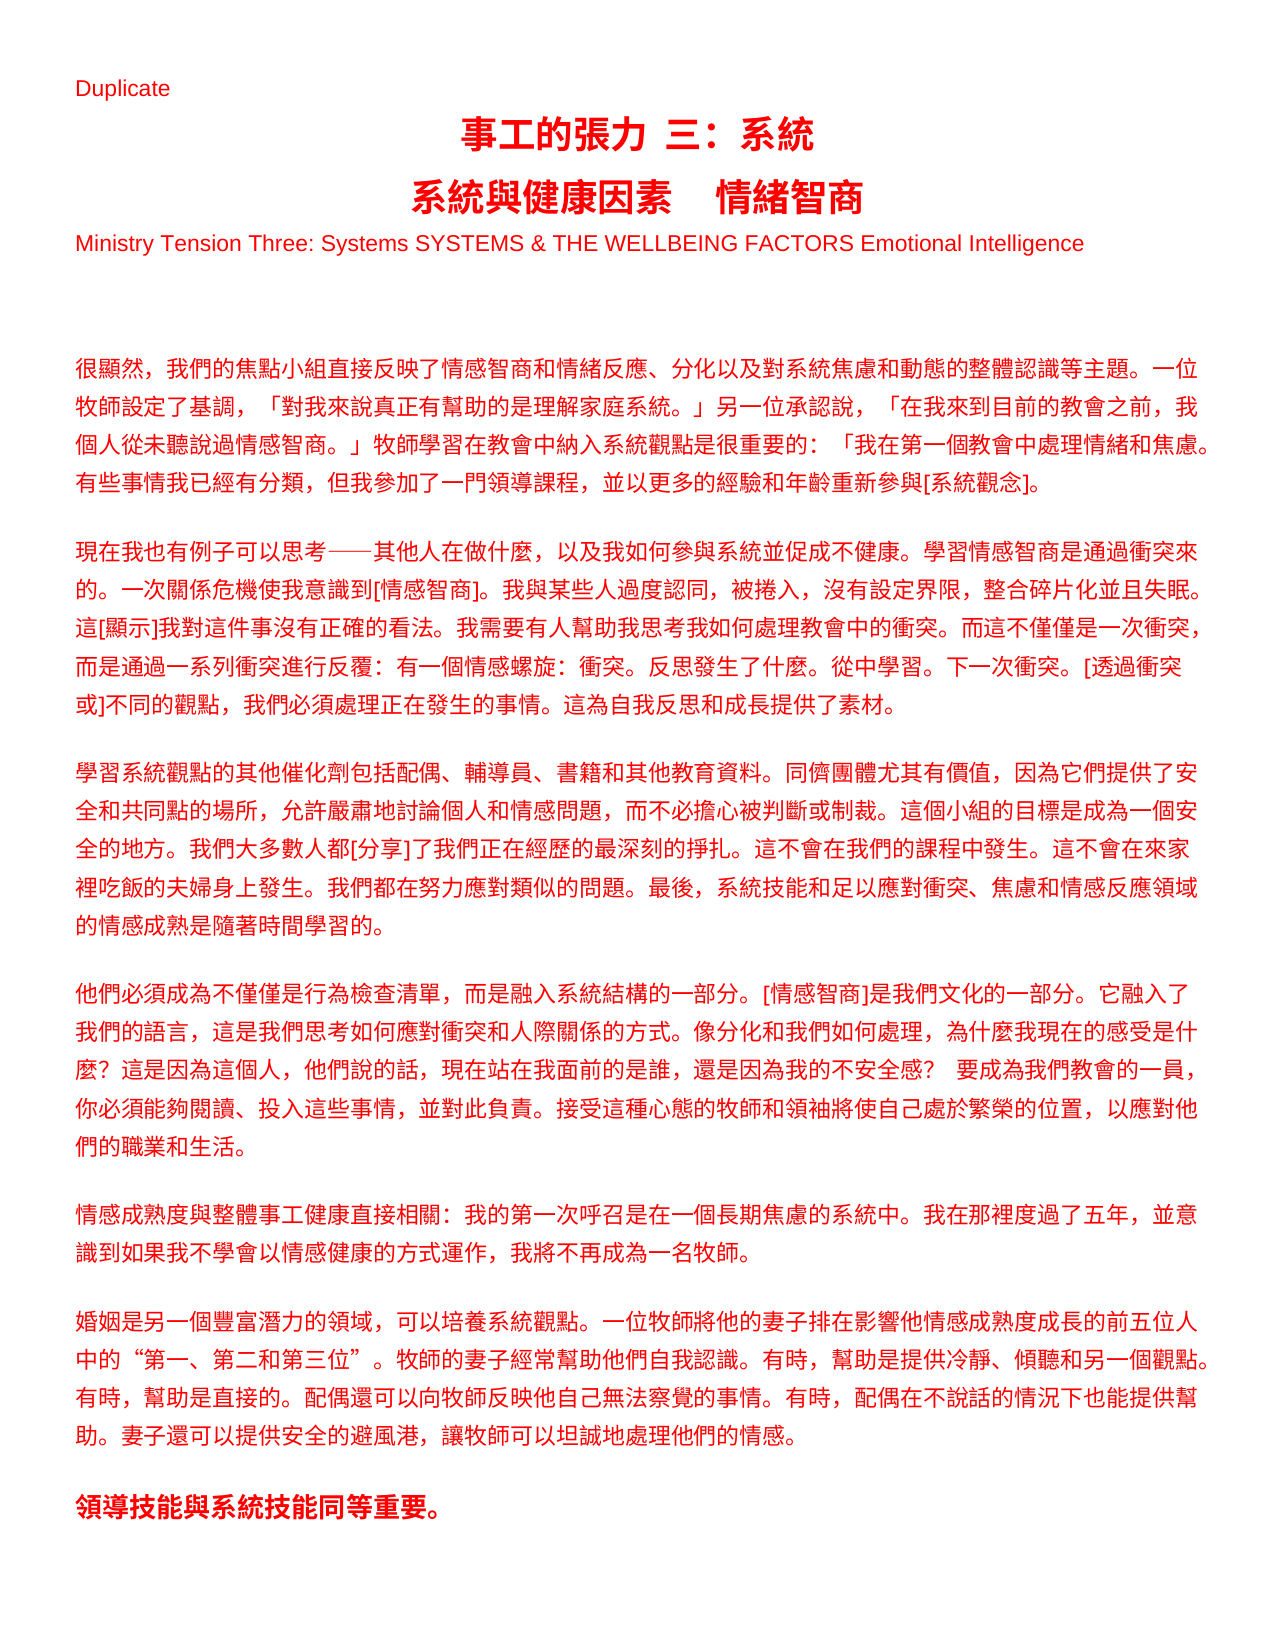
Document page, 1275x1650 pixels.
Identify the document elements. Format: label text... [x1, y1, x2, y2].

text Ministry Tension Three: Systems SYSTEMS & THE WELLBEING FACTORS Emotional Intelligence [75, 230, 1200, 256]
text 事工的張力 三：系統 [75, 105, 1200, 159]
text 情感成熟度與整體事工健康直接相關：我的第一次呼召是在一個長期焦慮的系統中。我在那裡度過了五年，並意識到如果我不學會以情感健康的方式運作，我將不再成為一名牧師。 [75, 1197, 1200, 1268]
text 婚姻是另一個豐富潛力的領域，可以培養系統觀點。一位牧師將他的妻子排在影響他情感成熟度成長的前五位人中的“第一、第二和第三位”。牧師的妻子經常幫助他們自我認識。有時，幫助是提供冷靜、傾聽和另一個觀點。有時，幫助是直接的。配偶還可以向牧師反映他自己無法察覺的事情。有時，配偶在不說話的情況下也能提供幫助。妻子還可以提供安全的避風港，讓牧師可以坦誠地處理他們的情感。 [75, 1303, 1200, 1451]
text 很顯然，我們的焦點小組直接反映了情感智商和情緒反應、分化以及對系統焦慮和動態的整體認識等主題。一位牧師設定了基調，「對我來說真正有幫助的是理解家庭系統。」另一位承認說，「在我來到目前的教會之前，我個人從未聽說過情感智商。」牧師學習在教會中納入系統觀點是很重要的：「我在第一個教會中處理情緒和焦慮。有些事情我已經有分類，但我參加了一門領導課程，並以更多的經驗和年齡重新參與[系統觀念]。 [75, 351, 1200, 498]
text Duplicate [75, 75, 1200, 101]
text 學習系統觀點的其他催化劑包括配偶、輔導員、書籍和其他教育資料。同儕團體尤其有價值，因為它們提供了安全和共同點的場所，允許嚴肅地討論個人和情感問題，而不必擔心被判斷或制裁。這個小組的目標是成為一個安全的地方。我們大多數人都[分享]了我們正在經歷的最深刻的掙扎。這不會在我們的課程中發生。這不會在來家裡吃飯的夫婦身上發生。我們都在努力應對類似的問題。最後，系統技能和足以應對衝突、焦慮和情感反應領域的情感成熟是隨著時間學習的。 [75, 755, 1200, 941]
text 現在我也有例子可以思考——其他人在做什麼，以及我如何參與系統並促成不健康。學習情感智商是通過衝突來的。一次關係危機使我意識到[情感智商]。我與某些人過度認同，被捲入，沒有設定界限，整合碎片化並且失眠。這[顯示]我對這件事沒有正確的看法。我需要有人幫助我思考我如何處理教會中的衝突。而這不僅僅是一次衝突，而是通過一系列衝突進行反覆：有一個情感螺旋：衝突。反思發生了什麼。從中學習。下一次衝突。[透過衝突或]不同的觀點，我們必須處理正在發生的事情。這為自我反思和成長提供了素材。 [75, 534, 1200, 720]
text 他們必須成為不僅僅是行為檢查清單，而是融入系統結構的一部分。[情感智商]是我們文化的一部分。它融入了我們的語言，這是我們思考如何應對衝突和人際關係的方式。像分化和我們如何處理，為什麼我現在的感受是什麼？這是因為這個人，他們說的話，現在站在我面前的是誰，還是因為我的不安全感？ 要成為我們教會的一員，你必須能夠閱讀、投入這些事情，並對此負責。接受這種心態的牧師和領袖將使自己處於繁榮的位置，以應對他們的職業和生活。 [75, 976, 1200, 1162]
text 系統與健康因素 情緒智商 [75, 168, 1200, 222]
text 領導技能與系統技能同等重要。 [75, 1486, 1200, 1525]
